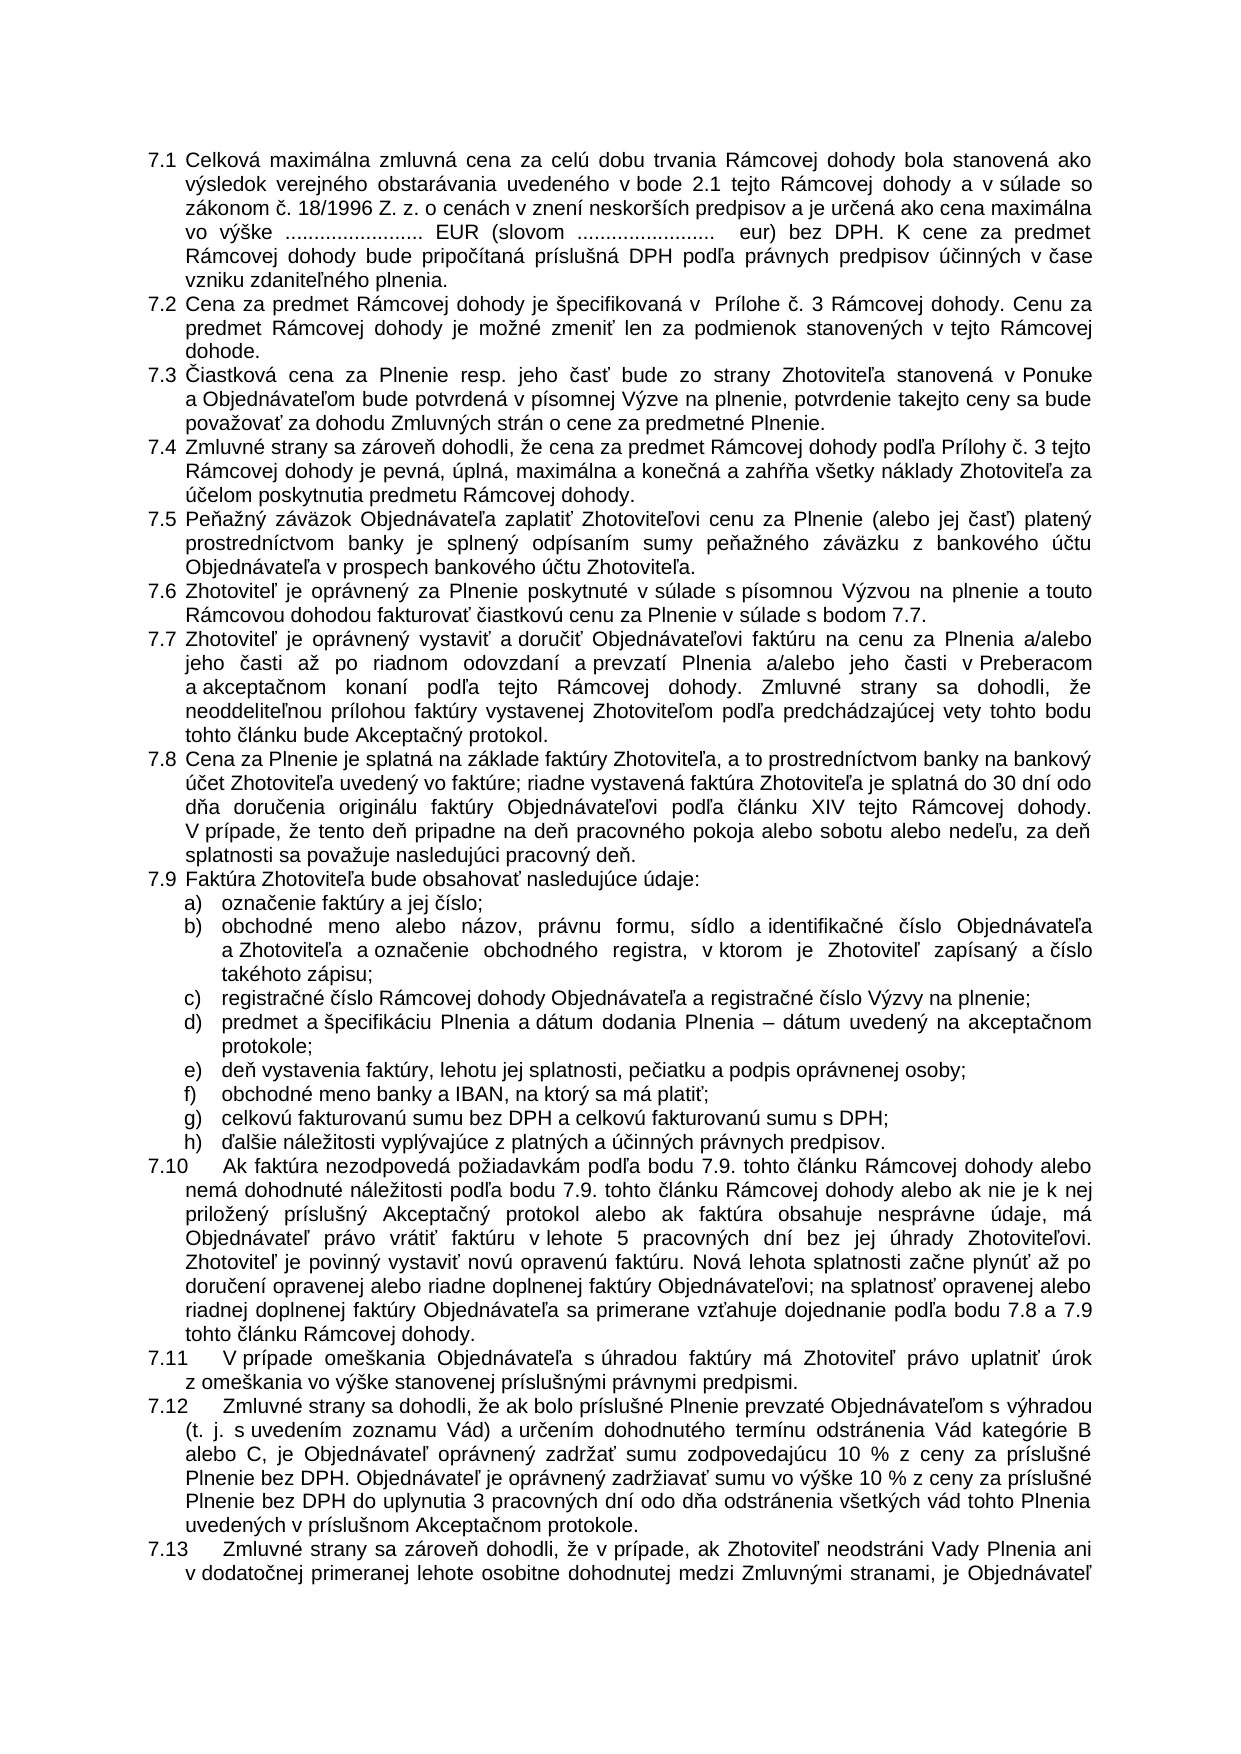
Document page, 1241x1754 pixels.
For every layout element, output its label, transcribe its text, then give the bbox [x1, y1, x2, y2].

list Čiastková cena za Plnenie resp. jeho časť bude zo strany Zhotoviteľa stanovená v Ponuke a Objednávateľom bude potvrdená v písomnej Výzve na plnenie, potvrdenie takejto ceny sa bude považovať za dohodu Zmluvných strán o cene za predmetné Plnenie. [148, 363, 1093, 435]
list Celková maximálna zmluvná cena za celú dobu trvania Rámcovej dohody bola stanovená ako výsledok verejného obstarávania uvedeného v bode 2.1 tejto Rámcovej dohody a v súlade so zákonom č. 18/1996 Z. z. o cenách v znení neskorších predpisov a je určená ako cena maximálna vo výške ........................ EUR (slovom ........................ eur) bez DPH. K cene za predmet Rámcovej dohody bude pripočítaná príslušná DPH podľa právnych predpisov účinných v čase vzniku zdaniteľného plnenia. [148, 148, 1093, 291]
list Zmluvné strany sa dohodli, že ak bolo príslušné Plnenie prevzaté Objednávateľom s výhradou (t. j. s uvedením zoznamu Vád) a určením dohodnutého termínu odstránenia Vád kategórie B alebo C, je Objednávateľ oprávnený zadržať sumu zodpovedajúcu 10 % z ceny za príslušné Plnenie bez DPH. Objednávateľ je oprávnený zadržiavať sumu vo výške 10 % z ceny za príslušné Plnenie bez DPH do uplynutia 3 pracovných dní odo dňa odstránenia všetkých vád tohto Plnenia uvedených v príslušnom Akceptačnom protokole. [148, 1393, 1093, 1537]
list Zmluvné strany sa zároveň dohodli, že cena za predmet Rámcovej dohody podľa Prílohy č. 3 tejto Rámcovej dohody je pevná, úplná, maximálna a konečná a zahŕňa všetky náklady Zhotoviteľa za účelom poskytnutia predmetu Rámcovej dohody. [148, 435, 1093, 507]
list obchodné meno banky a IBAN, na ktorý sa má platiť; [184, 1082, 1093, 1106]
list registračné číslo Rámcovej dohody Objednávateľa a registračné číslo Výzvy na plnenie; [184, 986, 1093, 1010]
list Zhotoviteľ je oprávnený za Plnenie poskytnuté v súlade s písomnou Výzvou na plnenie a touto Rámcovou dohodou fakturovať čiastkovú cenu za Plnenie v súlade s bodom 7.7. [148, 579, 1093, 627]
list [148, 1537, 1093, 1585]
list Peňažný záväzok Objednávateľa zaplatiť Zhotoviteľovi cenu za Plnenie (alebo jej časť) platený prostredníctvom banky je splnený odpísaním sumy peňažného záväzku z bankového účtu Objednávateľa v prospech bankového účtu Zhotoviteľa. [148, 507, 1093, 579]
list Zhotoviteľ je oprávnený vystaviť a doručiť Objednávateľovi faktúru na cenu za Plnenia a/alebo jeho časti až po riadnom odovzdaní a prevzatí Plnenia a/alebo jeho časti v Preberacom a akceptačnom konaní podľa tejto Rámcovej dohody. Zmluvné strany sa dohodli, že neoddeliteľnou prílohou faktúry vystavenej Zhotoviteľom podľa predchádzajúcej vety tohto bodu tohto článku bude Akceptačný protokol. [148, 627, 1093, 747]
list predmet a špecifikáciu Plnenia a dátum dodania Plnenia – dátum uvedený na akceptačnom protokole; [184, 1010, 1093, 1058]
list Cena za predmet Rámcovej dohody je špecifikovaná v Prílohe č. 3 Rámcovej dohody. Cenu za predmet Rámcovej dohody je možné zmeniť len za podmienok stanovených v tejto Rámcovej dohode. [148, 291, 1093, 363]
list Cena za Plnenie je splatná na základe faktúry Zhotoviteľa, a to prostredníctvom banky na bankový účet Zhotoviteľa uvedený vo faktúre; riadne vystavená faktúra Zhotoviteľa je splatná do 30 dní odo dňa doručenia originálu faktúry Objednávateľovi podľa článku XIV tejto Rámcovej dohody. V prípade, že tento deň pripadne na deň pracovného pokoja alebo sobotu alebo nedeľu, za deň splatnosti sa považuje nasledujúci pracovný deň. [148, 747, 1093, 866]
list označenie faktúry a jej číslo; [184, 890, 1093, 914]
list Faktúra Zhotoviteľa bude obsahovať nasledujúce údaje: [148, 866, 1093, 890]
list Ak faktúra nezodpovedá požiadavkám podľa bodu 7.9. tohto článku Rámcovej dohody alebo nemá dohodnuté náležitosti podľa bodu 7.9. tohto článku Rámcovej dohody alebo ak nie je k nej priložený príslušný Akceptačný protokol alebo ak faktúra obsahuje nesprávne údaje, má Objednávateľ právo vrátiť faktúru v lehote 5 pracovných dní bez jej úhrady Zhotoviteľovi. Zhotoviteľ je povinný vystaviť novú opravenú faktúru. Nová lehota splatnosti začne plynúť až po doručení opravenej alebo riadne doplnenej faktúry Objednávateľovi; na splatnosť opravenej alebo riadnej doplnenej faktúry Objednávateľa sa primerane vzťahuje dojednanie podľa bodu 7.8 a 7.9 tohto článku Rámcovej dohody. [148, 1154, 1093, 1346]
list deň vystavenia faktúry, lehotu jej splatnosti, pečiatku a podpis oprávnenej osoby; [184, 1058, 1093, 1082]
list V prípade omeškania Objednávateľa s úhradou faktúry má Zhotoviteľ právo uplatniť úrok z omeškania vo výške stanovenej príslušnými právnymi predpismi. [148, 1346, 1093, 1393]
list celkovú fakturovanú sumu bez DPH a celkovú fakturovanú sumu s DPH; [184, 1106, 1093, 1130]
list ďalšie náležitosti vyplývajúce z platných a účinných právnych predpisov. [184, 1130, 1093, 1154]
list obchodné meno alebo názov, právnu formu, sídlo a identifikačné číslo Objednávateľa a Zhotoviteľa a označenie obchodného registra, v ktorom je Zhotoviteľ zapísaný a číslo takéhoto zápisu; [184, 914, 1093, 986]
